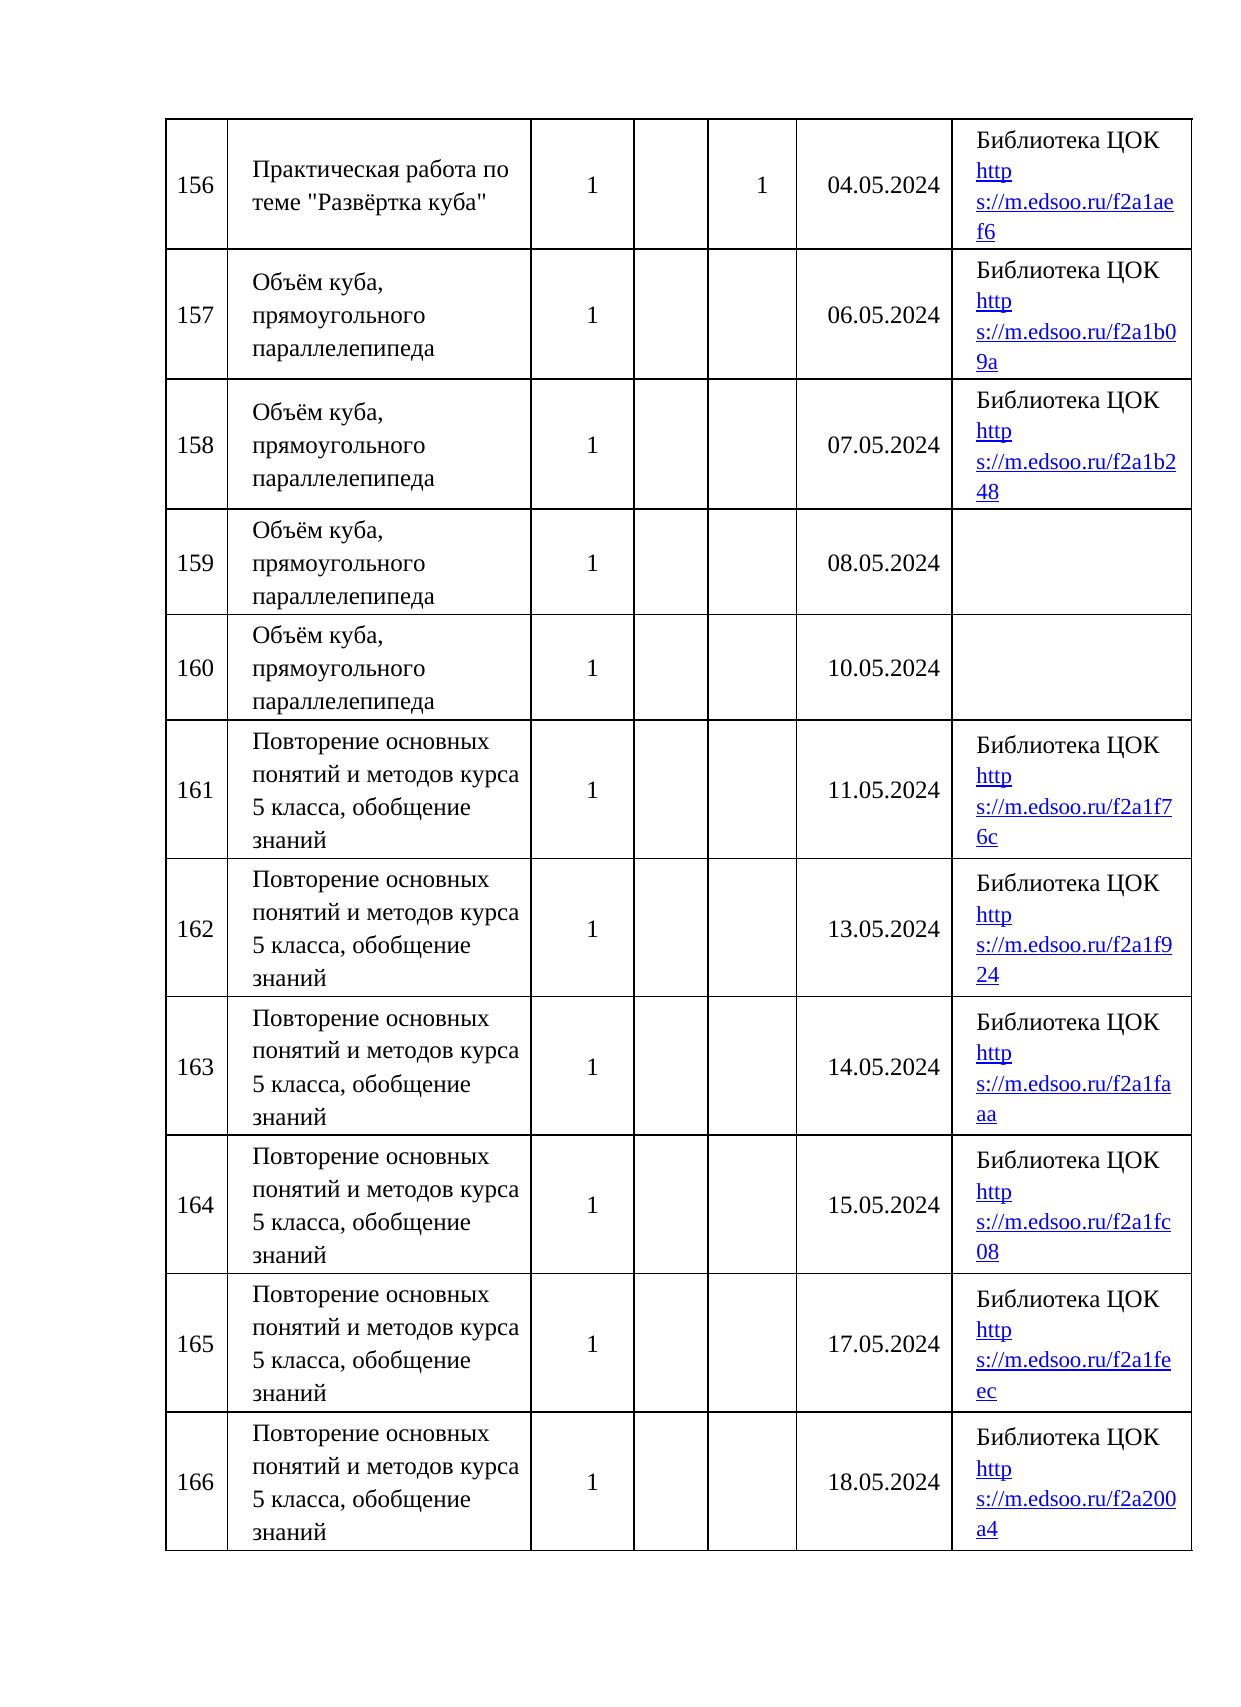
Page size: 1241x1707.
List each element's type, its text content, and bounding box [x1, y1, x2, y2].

table_cell [635, 859, 707, 996]
table_cell 1 [532, 1136, 633, 1273]
table_cell Объём куба, прямоугольного параллелепипеда [228, 380, 530, 508]
table_cell [953, 510, 1191, 613]
table_cell 166 [167, 1413, 227, 1549]
table_cell Библиотека ЦОК https://m.edsoo.ru/f2a1faaa [953, 997, 1191, 1134]
table_cell [635, 1136, 707, 1273]
table_cell [709, 859, 796, 996]
table_cell Библиотека ЦОК https://m.edsoo.ru/f2a1f924 [953, 859, 1191, 996]
table_cell 159 [167, 510, 227, 613]
table_cell Библиотека ЦОК https://m.edsoo.ru/f2a1b09a [953, 250, 1191, 378]
table_cell 10.05.2024 [797, 615, 951, 719]
table_cell 1 [532, 859, 633, 996]
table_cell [228, 1413, 530, 1549]
table_cell Библиотека ЦОК https://m.edsoo.ru/f2a1feec [953, 1274, 1191, 1411]
table_cell 1 [532, 380, 633, 508]
table_cell Библиотека ЦОК https://m.edsoo.ru/f2a1f76c [953, 721, 1191, 857]
table_cell [635, 380, 707, 508]
table_cell [635, 250, 707, 378]
table_cell 18.05.2024 [797, 1413, 951, 1549]
table_cell 163 [167, 997, 227, 1134]
table_cell [709, 510, 796, 613]
table_cell 06.05.2024 [797, 250, 951, 378]
table_cell Библиотека ЦОК https://m.edsoo.ru/f2a200a4 [953, 1413, 1191, 1549]
table_cell 04.05.2024 [797, 120, 951, 248]
table_cell Библиотека ЦОК https://m.edsoo.ru/f2a1b248 [953, 380, 1191, 508]
table_cell 07.05.2024 [797, 380, 951, 508]
table_cell [635, 1413, 707, 1549]
table_cell Повторение основных понятий и методов курса 5 класса, обобщение знаний [228, 859, 530, 996]
table_cell [709, 1274, 796, 1411]
table_cell [635, 1274, 707, 1411]
table_cell [635, 120, 707, 248]
table_cell 11.05.2024 [797, 721, 951, 857]
table_cell 160 [167, 615, 227, 719]
table_cell Библиотека ЦОК https://m.edsoo.ru/f2a1aef6 [953, 120, 1191, 248]
table_cell [709, 1136, 796, 1273]
table_cell 1 [532, 1413, 633, 1549]
table_cell 164 [167, 1136, 227, 1273]
table_cell 162 [167, 859, 227, 996]
table_cell [635, 721, 707, 857]
table_cell [953, 615, 1191, 719]
table_cell [709, 250, 796, 378]
table_cell 165 [167, 1274, 227, 1411]
table_cell [635, 510, 707, 613]
table_cell 1 [532, 997, 633, 1134]
table_cell [709, 380, 796, 508]
table_cell [709, 1413, 796, 1549]
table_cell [228, 1274, 530, 1411]
table_cell 1 [532, 250, 633, 378]
table_cell 157 [167, 250, 227, 378]
table_cell 15.05.2024 [797, 1136, 951, 1273]
table_cell 1 [532, 721, 633, 857]
table_cell Библиотека ЦОК https://m.edsoo.ru/f2a1fc08 [953, 1136, 1191, 1273]
table_cell Объём куба, прямоугольного параллелепипеда [228, 510, 530, 613]
table_cell [709, 615, 796, 719]
table_cell 161 [167, 721, 227, 857]
table_cell 1 [709, 120, 796, 248]
table_cell Практическая работа по теме "Развёртка куба" [228, 120, 530, 248]
table_cell Объём куба, прямоугольного параллелепипеда [228, 615, 530, 719]
table_cell 1 [532, 615, 633, 719]
table_cell 14.05.2024 [797, 997, 951, 1134]
table_cell Объём куба, прямоугольного параллелепипеда [228, 250, 530, 378]
table_cell 1 [532, 1274, 633, 1411]
table_cell [635, 997, 707, 1134]
table_cell 13.05.2024 [797, 859, 951, 996]
table_cell [709, 997, 796, 1134]
table_cell 1 [532, 120, 633, 248]
table_cell 17.05.2024 [797, 1274, 951, 1411]
table_cell [709, 721, 796, 857]
table_cell Повторение основных понятий и методов курса 5 класса, обобщение знаний [228, 997, 530, 1134]
table_cell 156 [167, 120, 227, 248]
table_cell 1 [532, 510, 633, 613]
table_cell Повторение основных понятий и методов курса 5 класса, обобщение знаний [228, 1136, 530, 1273]
table_cell [635, 615, 707, 719]
table_cell Повторение основных понятий и методов курса 5 класса, обобщение знаний [228, 721, 530, 857]
table_cell 158 [167, 380, 227, 508]
table_cell 08.05.2024 [797, 510, 951, 613]
